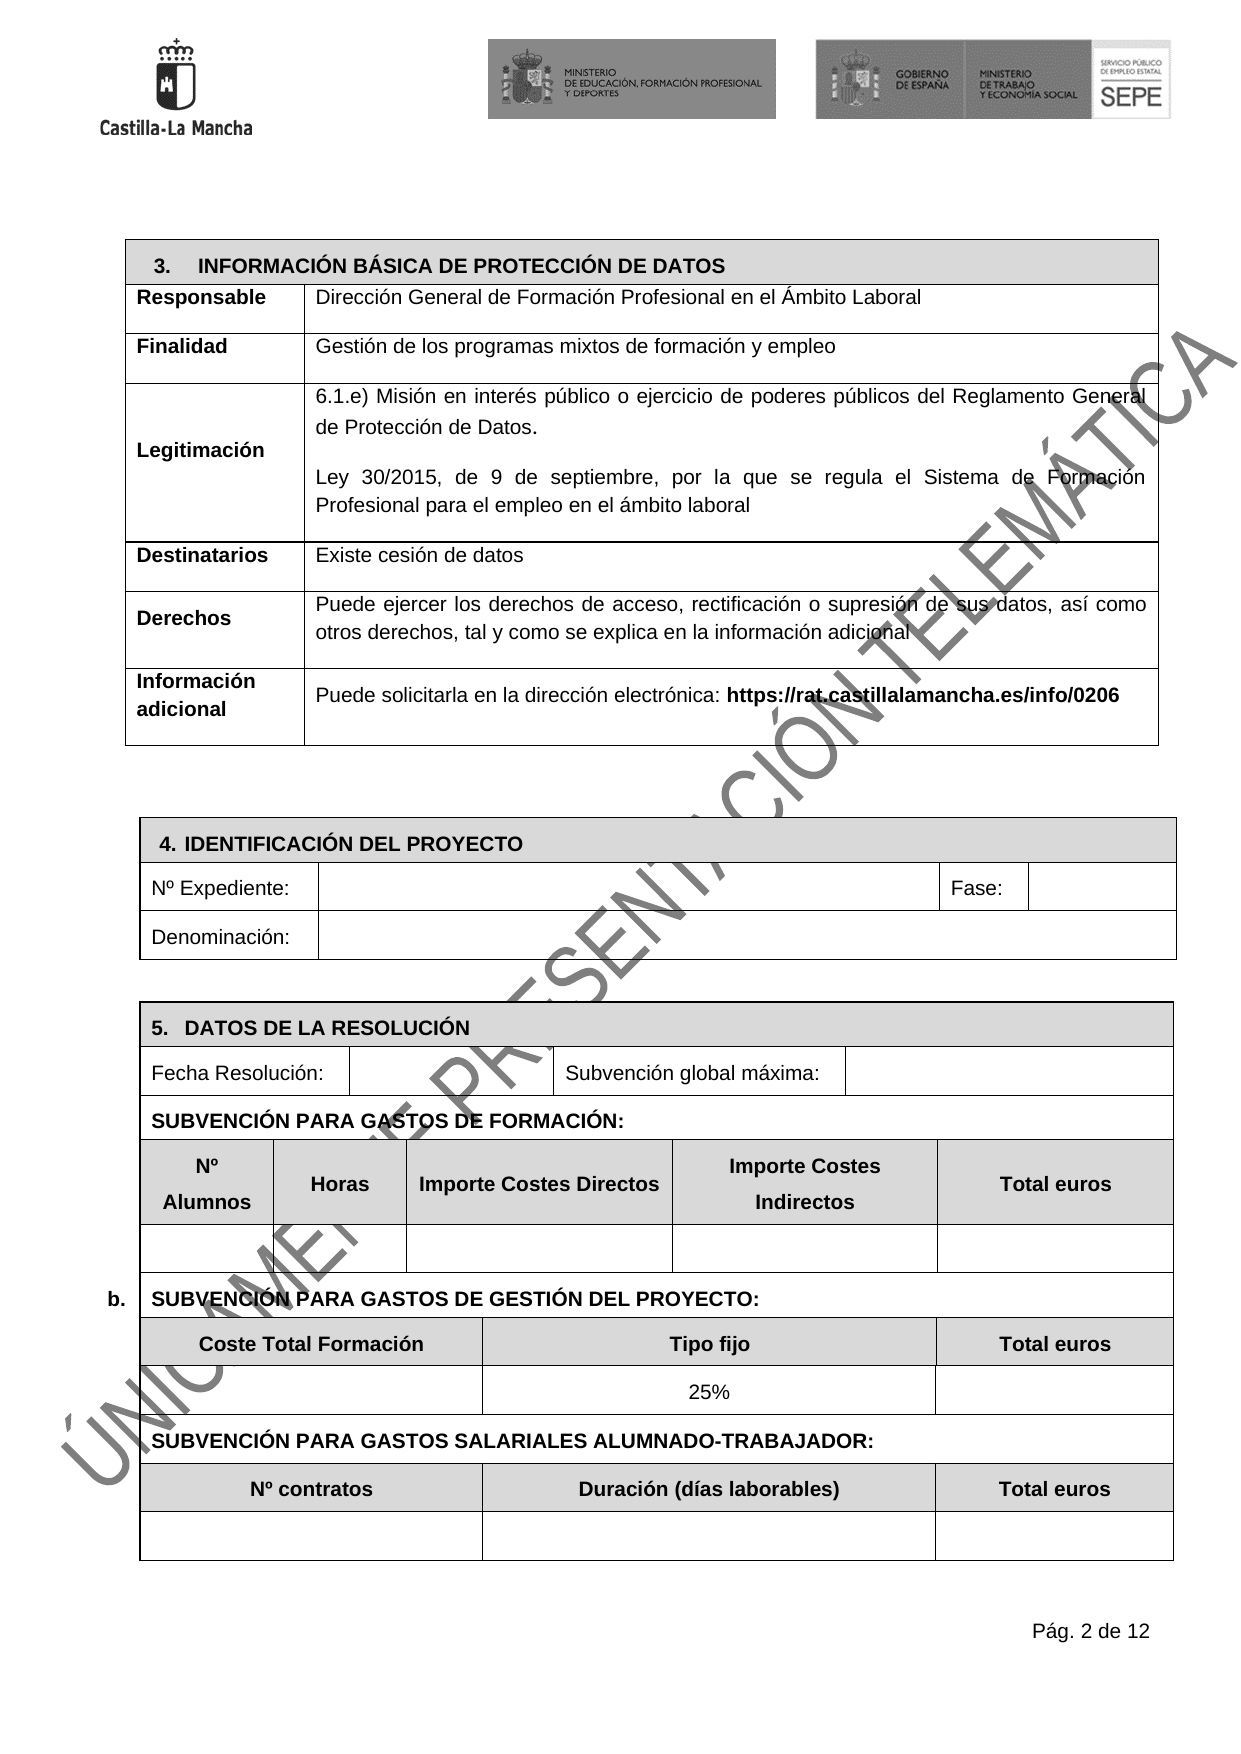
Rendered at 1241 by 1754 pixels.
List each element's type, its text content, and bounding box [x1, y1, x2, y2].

table_cell Destinatarios [126, 543, 304, 591]
table_cell Nº contratos [141, 1464, 482, 1511]
table_cell Puede ejercer los derechos de acceso, rectificación o supresión de sus datos, así como otros derechos, tal y como se explica en la información adicional [305, 592, 1158, 668]
table_cell Responsable [126, 285, 304, 333]
table_cell Gestión de los programas mixtos de formación y empleo [305, 334, 1158, 383]
table_cell [319, 863, 939, 910]
table_cell Fecha Resolución: [141, 1047, 349, 1095]
table_cell Denominación: [141, 911, 318, 959]
table_cell [274, 1225, 406, 1272]
table_cell Total euros [937, 1318, 1173, 1365]
table_cell Fase: [940, 863, 1028, 910]
table_cell Tipo fijo [483, 1318, 936, 1365]
table_cell [319, 911, 1176, 959]
table_cell [936, 1512, 1173, 1559]
table_cell 6.1.e) Misión en interés público o ejercicio de poderes públicos del Reglamento General de Protección de Datos. Ley 30/2015, de 9 de septiembre, por la que se regula el Sistema de Formación Profesional para el empleo en el ámbito laboral [305, 384, 1158, 541]
table_cell Total euros [936, 1464, 1173, 1511]
table_cell Importe Costes Directos [407, 1140, 672, 1224]
table_cell SUBVENCIÓN PARA GASTOS DE FORMACIÓN: [141, 1096, 1173, 1139]
table_cell Información adicional [126, 669, 304, 745]
table_cell Horas [274, 1140, 406, 1224]
table_cell Puede solicitarla en la dirección electrónica: https://rat.castillalamancha.es/info/0206 [305, 669, 1158, 745]
table_cell Nº Expediente: [141, 863, 318, 910]
table_cell Duración (días laborables) [483, 1464, 935, 1511]
table_cell [141, 1366, 482, 1414]
table_cell Derechos [126, 592, 304, 668]
table_cell [407, 1225, 672, 1272]
table_cell [1029, 863, 1176, 910]
table_cell [846, 1047, 1173, 1095]
table_cell SUBVENCIÓN PARA GASTOS SALARIALES ALUMNADO-TRABAJADOR: [141, 1415, 1173, 1462]
table_cell Existe cesión de datos [305, 543, 1158, 591]
table_cell Nº Alumnos [141, 1140, 273, 1224]
table_cell [938, 1225, 1173, 1272]
table_cell SUBVENCIÓN PARA GASTOS DE GESTIÓN DEL PROYECTO: [141, 1273, 1173, 1317]
table_header DATOS DE LA RESOLUCIÓN [141, 1003, 1173, 1046]
table_cell Legitimación [126, 384, 304, 541]
table_cell [483, 1512, 935, 1559]
table_header INFORMACIÓN BÁSICA DE PROTECCIÓN DE DATOS [126, 240, 1158, 284]
table_cell Dirección General de Formación Profesional en el Ámbito Laboral [305, 285, 1158, 333]
table_cell Importe Costes Indirectos [673, 1140, 937, 1224]
table_cell 25% [483, 1366, 935, 1414]
table_cell [936, 1366, 1173, 1414]
table_cell [350, 1047, 553, 1095]
table_header IDENTIFICACIÓN DEL PROYECTO [141, 818, 1176, 862]
table_cell [141, 1512, 482, 1559]
table_cell Finalidad [126, 334, 304, 383]
table_cell [673, 1225, 937, 1272]
table_cell [141, 1225, 273, 1272]
table_cell Coste Total Formación [141, 1318, 482, 1365]
table_cell Total euros [938, 1140, 1173, 1224]
picture [60, 5, 1187, 178]
table_cell Subvención global máxima: [554, 1047, 845, 1095]
